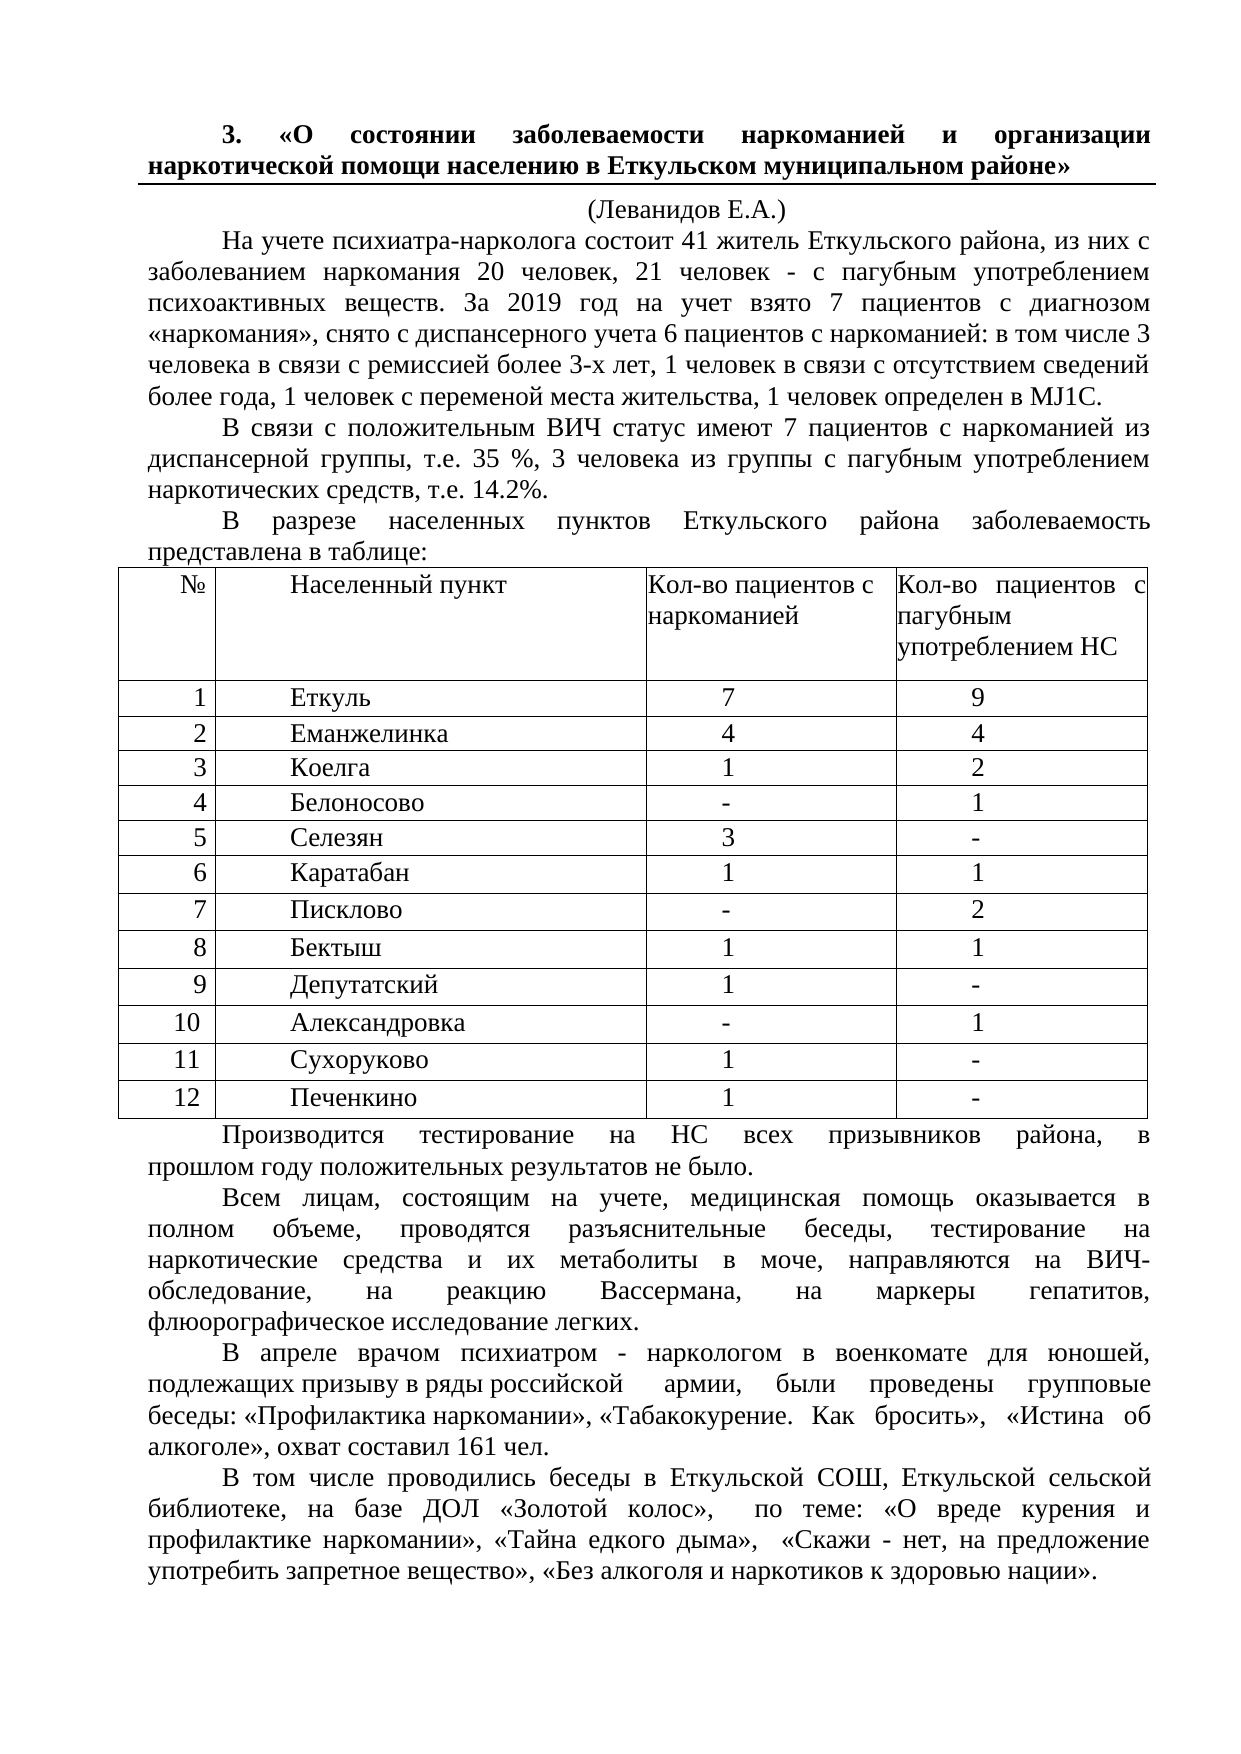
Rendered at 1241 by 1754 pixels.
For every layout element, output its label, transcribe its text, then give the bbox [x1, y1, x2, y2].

table_cell 7 [119, 894, 215, 930]
table_cell Белоносово [216, 786, 646, 820]
table_cell 11 [119, 1044, 215, 1080]
table_cell - [897, 969, 1147, 1005]
table_cell 2 [897, 751, 1147, 785]
table_cell 2 [119, 717, 215, 750]
table_cell 1 [897, 1006, 1147, 1042]
table_cell Бектыш [216, 931, 646, 967]
text Производится тестирование на НС всех призывников района, в прошлом году положительных результатов не было. [148, 1118, 1152, 1181]
table_cell 3 [119, 751, 215, 785]
table_cell Сухоруково [216, 1044, 646, 1080]
table_cell 1 [647, 1044, 896, 1080]
table_cell - [897, 1044, 1147, 1080]
text На учете психиатра-нарколога состоит 41 житель Еткульского района, из них с заболеванием наркомания 20 человек, 21 человек - с пагубным употреблением психоактивных веществ. За 2019 год на учет взято 7 пациентов с диагнозом «наркомания», снято с диспансерного учета 6 пациентов с наркоманией: в том числе 3 человека в связи с ремиссией более 3-х лет, 1 человек в связи с отсутствием сведений более года, 1 человек с переменой места жительства, 1 человек определен в MJ1C. [148, 224, 1152, 411]
text В связи с положительным ВИЧ статус имеют 7 пациентов с наркоманией из диспансерной группы, т.е. 35 %, 3 человека из группы с пагубным употреблением наркотических средств, т.е. 14.2%. [148, 411, 1152, 504]
table_cell - [647, 894, 896, 930]
table_cell 1 [647, 1081, 896, 1117]
table_cell 1 [647, 969, 896, 1005]
table_cell - [647, 786, 896, 820]
table_header Населенный пункт [216, 568, 646, 680]
text Всем лицам, состоящим на учете, медицинская помощь оказывается в полном объеме, проводятся разъяснительные беседы, тестирование на наркотические средства и их метаболиты в моче, направляются на ВИЧ- обследование, на реакцию Вассермана, на маркеры гепатитов, флюорографическое исследование легких. [148, 1181, 1152, 1336]
table_cell 7 [647, 681, 896, 716]
table_cell - [897, 1081, 1147, 1117]
table_cell 9 [897, 681, 1147, 716]
text В разрезе населенных пунктов Еткульского района заболеваемость представлена в таблице: [148, 504, 1152, 567]
table_cell 8 [119, 931, 215, 967]
table_cell 1 [897, 786, 1147, 820]
table_cell 12 [119, 1081, 215, 1117]
table_cell 1 [647, 856, 896, 892]
text В апреле врачом психиатром - наркологом в военкомате для юношей, подлежащих призыву в ряды российской армии, были проведены групповые беседы: «Профилактика наркомании», «Табакокурение. Как бросить», «Истина об алкоголе», охват составил 161 чел. [148, 1336, 1152, 1461]
table_cell 6 [119, 856, 215, 892]
table_cell Коелга [216, 751, 646, 785]
table_header № [119, 568, 215, 680]
table_cell Еткуль [216, 681, 646, 716]
table_cell 2 [897, 894, 1147, 930]
table_cell 4 [897, 717, 1147, 750]
table_cell Еманжелинка [216, 717, 646, 750]
table_header Кол-во пациентов с наркоманией [647, 568, 896, 680]
table_cell Депутатский [216, 969, 646, 1005]
table_cell Селезян [216, 821, 646, 855]
table_cell Писклово [216, 894, 646, 930]
table_cell Александровка [216, 1006, 646, 1042]
table_cell 1 [647, 931, 896, 967]
table_cell - [897, 821, 1147, 855]
text В том числе проводились беседы в Еткульской СОШ, Еткульской сельской библиотеке, на базе ДОЛ «Золотой колос», по теме: «О вреде курения и профилактике наркомании», «Тайна едкого дыма», «Скажи - нет, на предложение употребить запретное вещество», «Без алкоголя и наркотиков к здоровью нации». [148, 1461, 1152, 1586]
table_cell 4 [647, 717, 896, 750]
table_cell 1 [119, 681, 215, 716]
table_cell Каратабан [216, 856, 646, 892]
table_cell 1 [897, 931, 1147, 967]
table_cell 1 [647, 751, 896, 785]
table_cell 4 [119, 786, 215, 820]
table_cell 3 [647, 821, 896, 855]
table_cell - [647, 1006, 896, 1042]
table_cell Печенкино [216, 1081, 646, 1117]
table_cell 10 [119, 1006, 215, 1042]
table_cell 1 [897, 856, 1147, 892]
table_header Кол-во пациентов с пагубным употреблением НС [897, 568, 1147, 680]
table_cell 5 [119, 821, 215, 855]
table_cell 9 [119, 969, 215, 1005]
text (Леванидов Е.А.) [148, 193, 1152, 224]
text 3. «О состоянии заболеваемости наркоманией и организации наркотической помощи населению в Еткульском муниципальном районе» [148, 118, 1152, 180]
